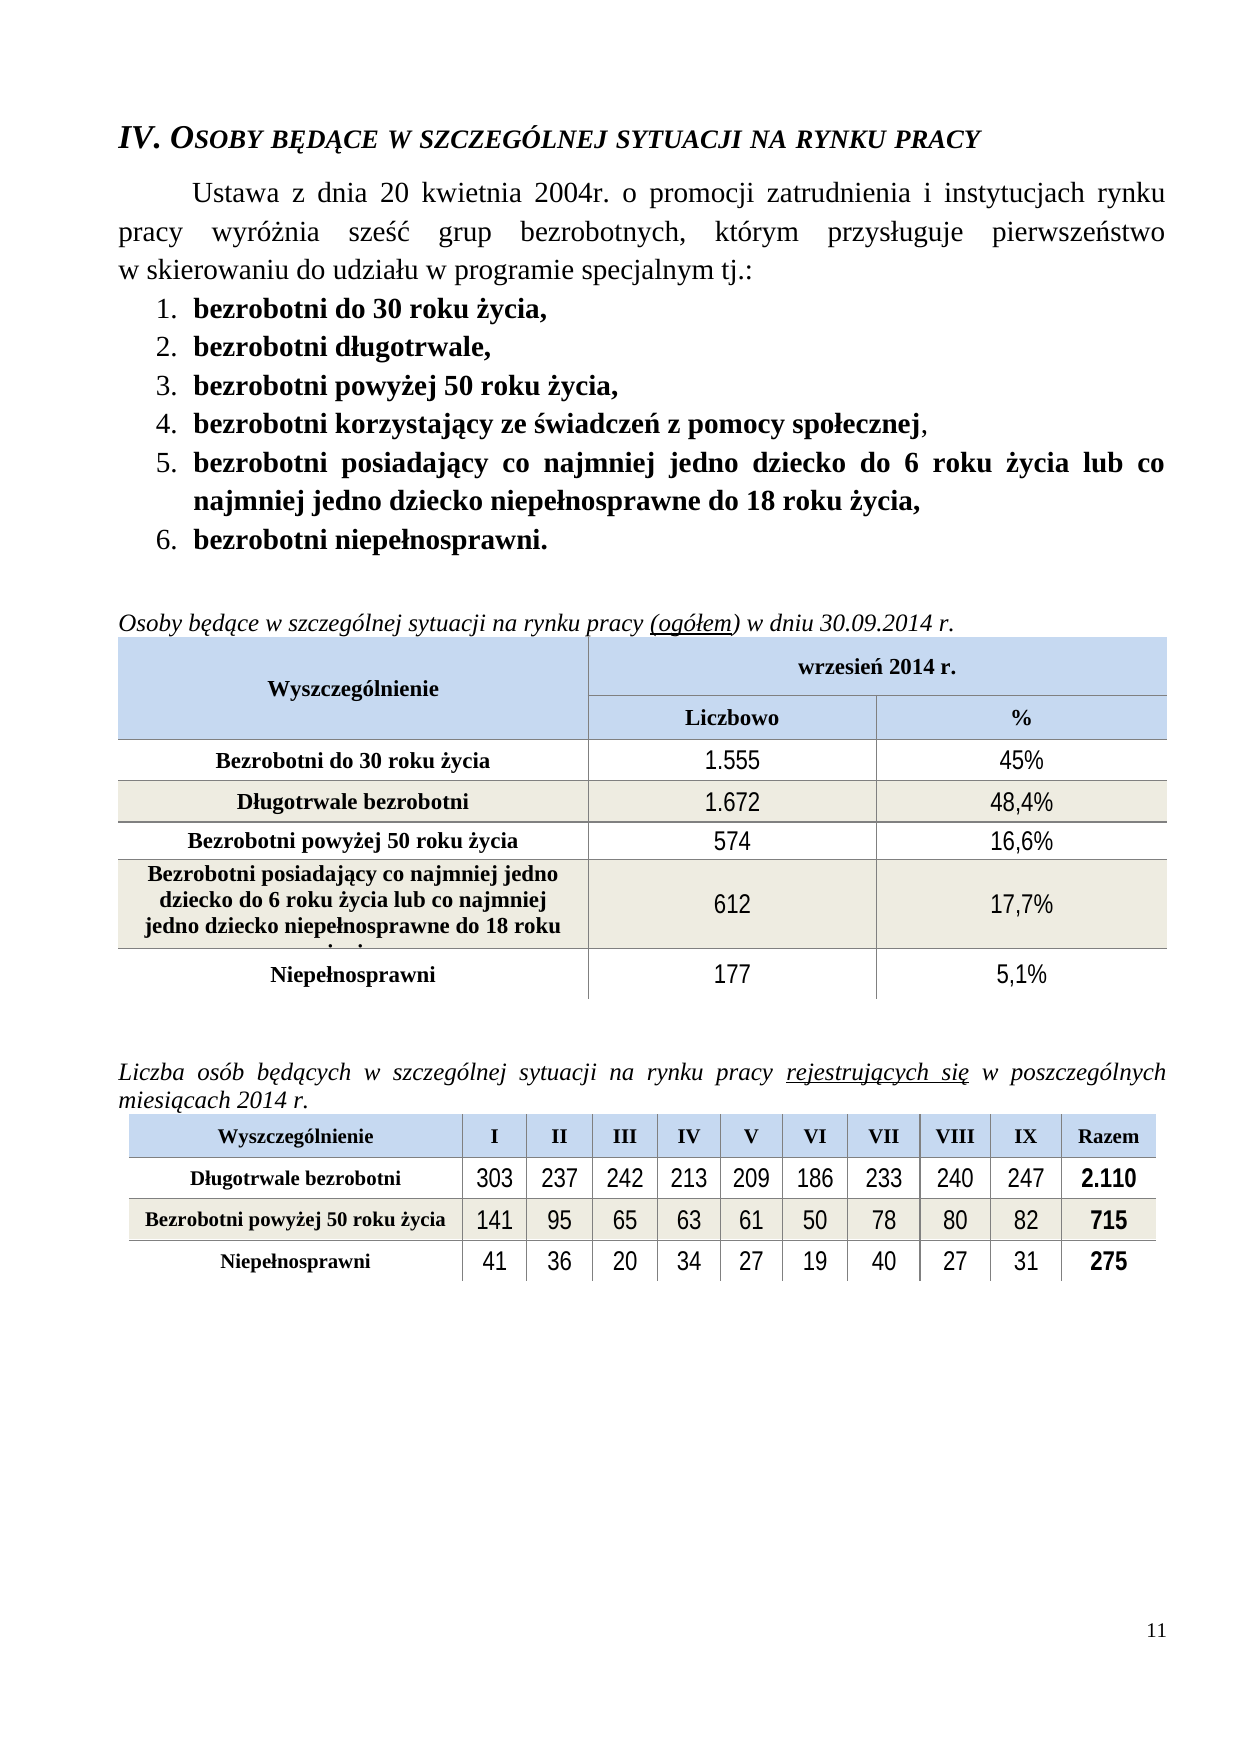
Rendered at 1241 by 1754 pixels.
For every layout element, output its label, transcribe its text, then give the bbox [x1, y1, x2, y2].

table_cell 715 [1062, 1199, 1156, 1239]
table_cell 275 [1062, 1241, 1156, 1281]
table_cell Niepełnosprawni [129, 1241, 462, 1281]
table_cell 61 [721, 1199, 782, 1239]
table_cell 63 [658, 1199, 720, 1239]
table_cell 36 [527, 1241, 592, 1281]
list bezrobotni niepełnosprawni. [156, 522, 1166, 556]
table_cell 34 [658, 1241, 720, 1281]
table_cell 48,4% [877, 781, 1167, 821]
text Liczba osób będących w szczególnej sytuacji na rynku pracy rejestrujących się w poszczególnych miesiącach 2014 r. [118, 1057, 1166, 1114]
table_header Razem [1062, 1114, 1156, 1157]
table_header I [463, 1114, 526, 1157]
table_cell Długotrwale bezrobotni [129, 1158, 462, 1198]
table_cell Długotrwale bezrobotni [118, 781, 588, 821]
table_cell 177 [589, 949, 876, 999]
table_cell 5,1% [877, 949, 1167, 999]
table_cell 20 [593, 1241, 657, 1281]
table_cell 186 [783, 1158, 847, 1198]
table_cell 1.672 [589, 781, 876, 821]
table_cell 612 [589, 860, 876, 948]
table_cell Bezrobotni powyżej 50 roku życia [118, 823, 588, 859]
table_header IX [991, 1114, 1061, 1157]
text Ustawa z dnia 20 kwietnia 2004r. o promocji zatrudnienia i instytucjach rynku pracy wyróżnia sześć grup bezrobotnych, którym przysługuje pierwszeństwo w skierowaniu do udziału w programie specjalnym tj.: [118, 175, 1166, 286]
table_cell 78 [848, 1199, 919, 1239]
table_header VII [848, 1114, 919, 1157]
table_cell Bezrobotni posiadający co najmniej jedno dziecko do 6 roku życia lub co najmniej jedno dziecko niepełnosprawne do 18 roku życia, [118, 860, 588, 948]
table_cell 50 [783, 1199, 847, 1239]
table_cell Bezrobotni powyżej 50 roku życia [129, 1199, 462, 1239]
table_cell 41 [463, 1241, 526, 1281]
table_cell 82 [991, 1199, 1061, 1239]
table_cell 213 [658, 1158, 720, 1198]
table_cell 1.555 [589, 740, 876, 780]
list bezrobotni korzystający ze świadczeń z pomocy społecznej, [156, 406, 1166, 440]
table_cell 95 [527, 1199, 592, 1239]
list bezrobotni długotrwale, [156, 329, 1166, 363]
table_cell Niepełnosprawni [118, 949, 588, 999]
table_cell 65 [593, 1199, 657, 1239]
table_cell 27 [721, 1241, 782, 1281]
list bezrobotni posiadający co najmniej jedno dziecko do 6 roku życia lub co najmniej jedno dziecko niepełnosprawne do 18 roku życia, [156, 445, 1166, 517]
text Osoby będące w szczególnej sytuacji na rynku pracy (ogółem) w dniu 30.09.2014 r. [118, 608, 1166, 637]
table_cell 233 [848, 1158, 919, 1198]
table_header III [593, 1114, 657, 1157]
list bezrobotni powyżej 50 roku życia, [156, 368, 1166, 401]
table_header II [527, 1114, 592, 1157]
table_cell 80 [921, 1199, 990, 1239]
table_cell % [877, 696, 1167, 739]
table_cell 31 [991, 1241, 1061, 1281]
table_header Wyszczególnienie [129, 1114, 462, 1157]
table_cell 16,6% [877, 823, 1167, 859]
table_cell 303 [463, 1158, 526, 1198]
table_header wrzesień 2014 r. [589, 637, 1167, 695]
table_cell 2.110 [1062, 1158, 1156, 1198]
table_header IV [658, 1114, 720, 1157]
list bezrobotni do 30 roku życia, [156, 291, 1166, 324]
table_cell 240 [921, 1158, 990, 1198]
table_header VI [783, 1114, 847, 1157]
table_cell 237 [527, 1158, 592, 1198]
table_cell 17,7% [877, 860, 1167, 948]
table_cell 247 [991, 1158, 1061, 1198]
table_header VIII [921, 1114, 990, 1157]
table_cell 45% [877, 740, 1167, 780]
table_cell 242 [593, 1158, 657, 1198]
table_cell 574 [589, 823, 876, 859]
table_cell 19 [783, 1241, 847, 1281]
table_cell Liczbowo [589, 696, 876, 739]
table_cell 27 [921, 1241, 990, 1281]
table_cell 40 [848, 1241, 919, 1281]
text IV. Osoby będące w szczególnej sytuacji na rynku pracy [118, 118, 1166, 156]
table_cell 209 [721, 1158, 782, 1198]
table_cell 141 [463, 1199, 526, 1239]
table_header V [721, 1114, 782, 1157]
table_header Wyszczególnienie [118, 637, 588, 739]
table_cell Bezrobotni do 30 roku życia [118, 740, 588, 780]
